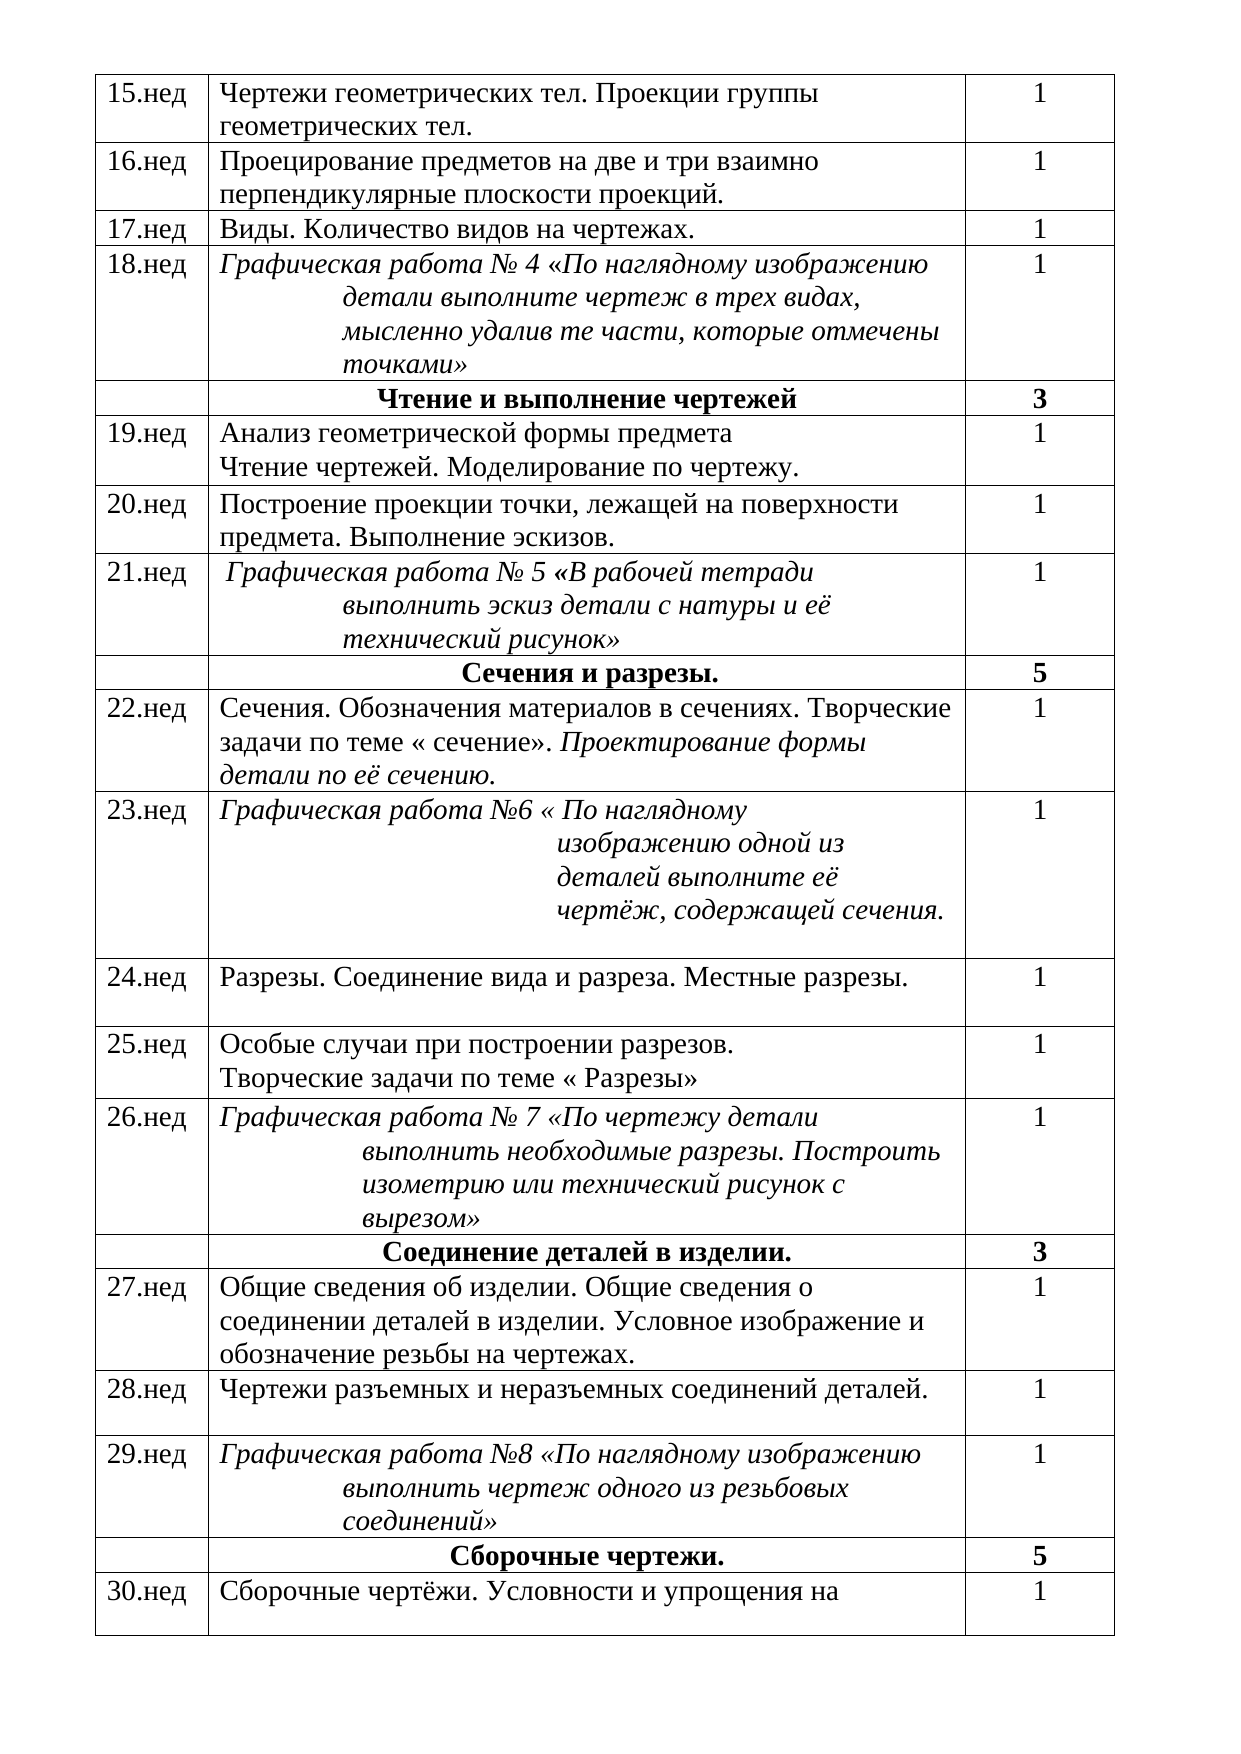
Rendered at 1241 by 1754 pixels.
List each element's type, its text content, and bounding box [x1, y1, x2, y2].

table_cell 22.нед [96, 690, 208, 791]
table_cell Построение проекции точки, лежащей на поверхности предмета. Выполнение эскизов. [209, 486, 965, 553]
table_cell Разрезы. Соединение вида и разреза. Местные разрезы. [209, 959, 965, 1026]
table_cell 29.нед [96, 1436, 208, 1537]
table_cell 27.нед [96, 1269, 208, 1370]
table_cell Проецирование предметов на две и три взаимно перпендикулярные плоскости проекций. [209, 143, 965, 210]
table_cell 1 [966, 690, 1114, 791]
table_cell Сечения и разрезы. [209, 656, 965, 689]
table_cell [96, 1538, 208, 1572]
table_cell 3 [966, 1235, 1114, 1268]
table_cell Общие сведения об изделии. Общие сведения о соединении деталей в изделии. Условное изображение и обозначение резьбы на чертежах. [209, 1269, 965, 1370]
table_cell 1 [966, 246, 1114, 380]
table_cell 1 [966, 1371, 1114, 1435]
table_cell 1 [966, 1027, 1114, 1098]
table_cell 5 [966, 656, 1114, 689]
table_cell [96, 1235, 208, 1268]
table_cell 16.нед [96, 143, 208, 210]
table_cell 1 [966, 959, 1114, 1026]
table_cell 28.нед [96, 1371, 208, 1435]
table_cell 19.нед [96, 416, 208, 485]
table_cell [96, 381, 208, 414]
table_cell 21.нед [96, 554, 208, 654]
table_cell 1 [966, 486, 1114, 553]
table_cell 1 [966, 792, 1114, 958]
table_cell Чертежи разъемных и неразъемных соединений деталей. [209, 1371, 965, 1435]
table_cell 18.нед [96, 246, 208, 380]
table_cell Графическая работа №6 « По наглядному изображению одной из деталей выполните её чертёж, содержащей сечения. [209, 792, 965, 958]
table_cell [209, 1573, 965, 1635]
table_cell 26.нед [96, 1099, 208, 1233]
table_cell Чертежи геометрических тел. Проекции группы геометрических тел. [209, 75, 965, 142]
table_cell Графическая работа № 4 «По наглядному изображению детали выполните чертеж в трех видах, мысленно удалив те части, которые отмечены точками» [209, 246, 965, 380]
table_cell 15.нед [96, 75, 208, 142]
table_cell Графическая работа № 5 «В рабочей тетради выполнить эскиз детали с натуры и её технический рисунок» [209, 554, 965, 654]
table_cell Графическая работа № 7 «По чертежу детали выполнить необходимые разрезы. Построить изометрию или технический рисунок с вырезом» [209, 1099, 965, 1233]
table_cell 23.нед [96, 792, 208, 958]
table_cell 5 [966, 1538, 1114, 1572]
table_cell Особые случаи при построении разрезов. Творческие задачи по теме « Разрезы» [209, 1027, 965, 1098]
table_cell 1 [966, 1436, 1114, 1537]
table_cell Чтение и выполнение чертежей [209, 381, 965, 414]
table_cell Соединение деталей в изделии. [209, 1235, 965, 1268]
table_cell 1 [966, 1269, 1114, 1370]
table_cell 1 [966, 143, 1114, 210]
table_cell 1 [966, 416, 1114, 485]
table_cell 1 [966, 1573, 1114, 1635]
table_cell 25.нед [96, 1027, 208, 1098]
table_cell [96, 656, 208, 689]
table_cell Сборочные чертежи. [209, 1538, 965, 1572]
table_cell 17.нед [96, 211, 208, 245]
table_cell Сечения. Обозначения материалов в сечениях. Творческие задачи по теме « сечение». Проектирование формы детали по её сечению. [209, 690, 965, 791]
table_cell Анализ геометрической формы предмета Чтение чертежей. Моделирование по чертежу. [209, 416, 965, 485]
table_cell 1 [966, 211, 1114, 245]
table_cell Графическая работа №8 «По наглядному изображению выполнить чертеж одного из резьбовых соединений» [209, 1436, 965, 1537]
table_cell 1 [966, 554, 1114, 654]
table_cell 30.нед [96, 1573, 208, 1635]
table_cell 20.нед [96, 486, 208, 553]
table_cell Виды. Количество видов на чертежах. [209, 211, 965, 245]
table_cell 3 [966, 381, 1114, 414]
table_cell 1 [966, 75, 1114, 142]
table_cell 1 [966, 1099, 1114, 1233]
table_cell 24.нед [96, 959, 208, 1026]
